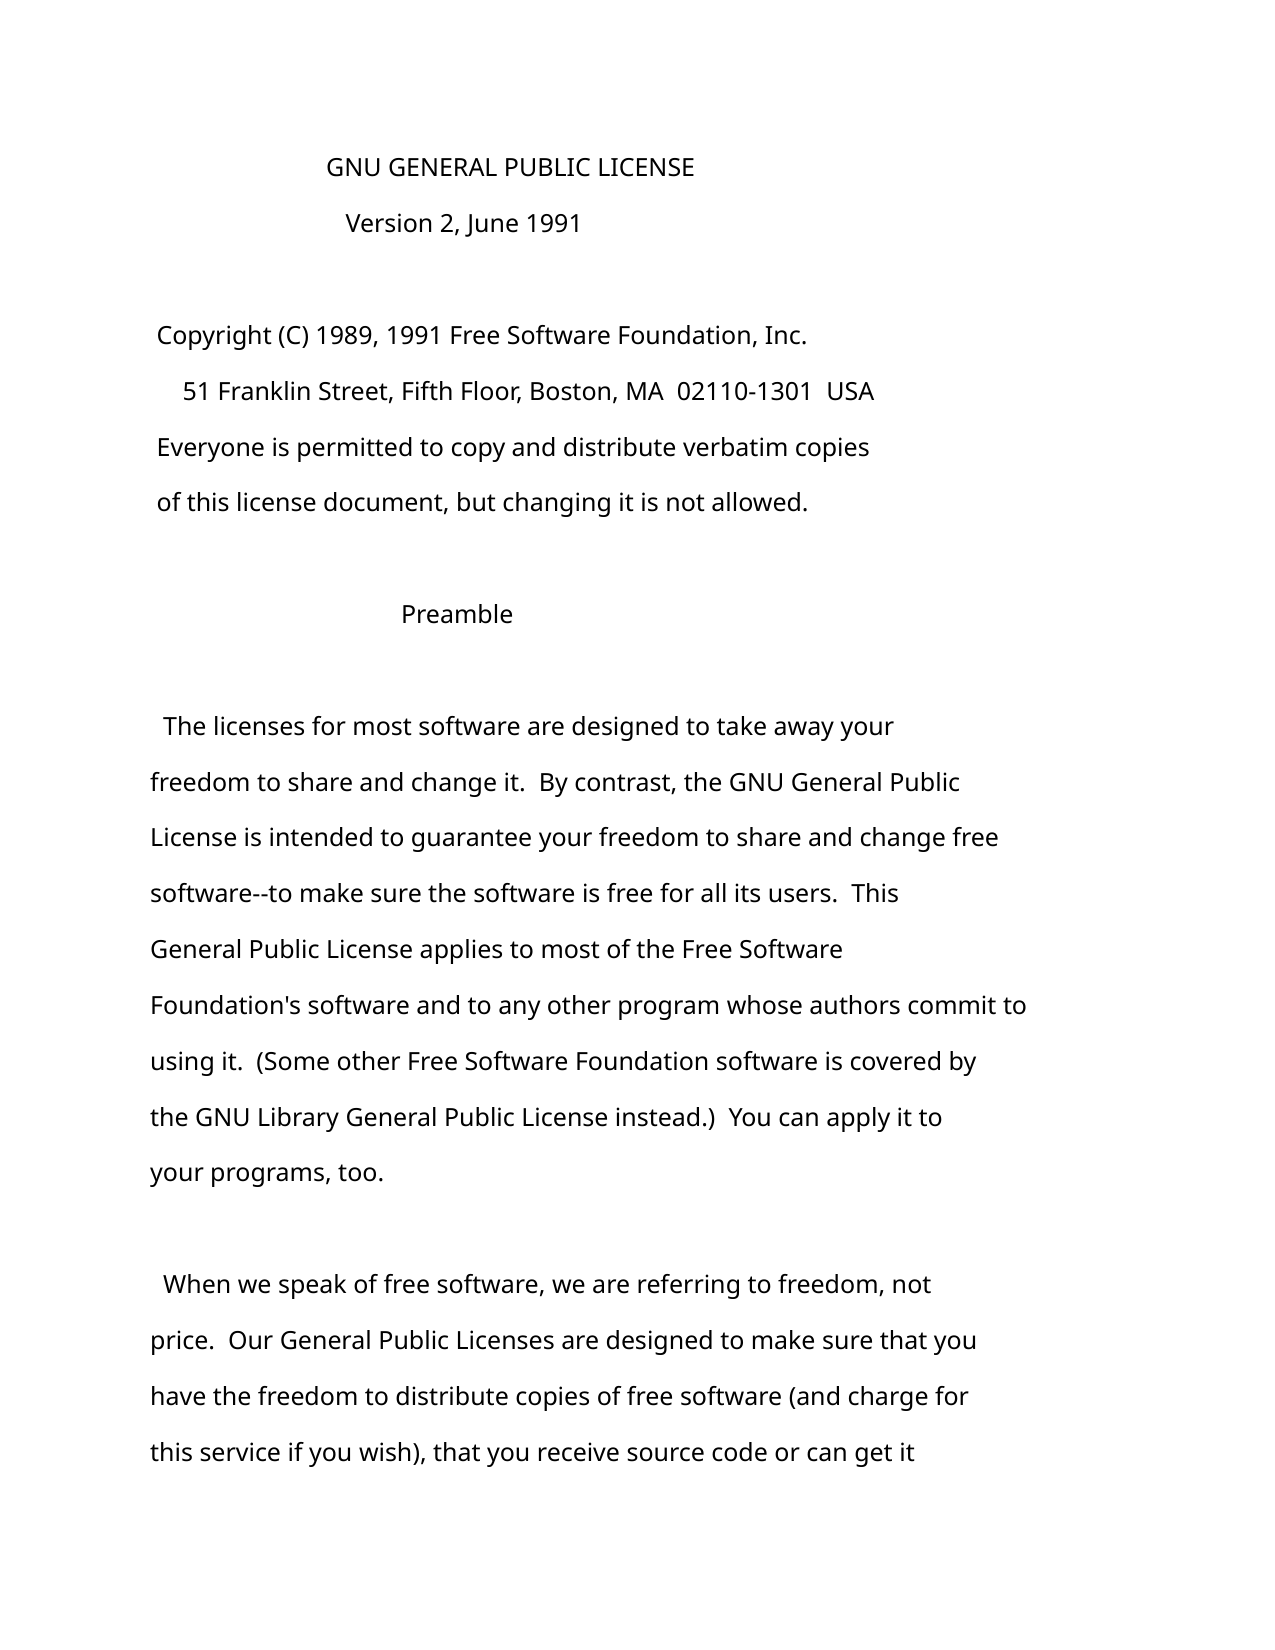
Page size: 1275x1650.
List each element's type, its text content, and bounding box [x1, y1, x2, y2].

text Version 2, June 1991 [150, 206, 1125, 240]
text The licenses for most software are designed to take away your [150, 708, 1125, 742]
text this service if you wish), that you receive source code or can get it [150, 1434, 1125, 1468]
text Preamble [150, 597, 1125, 631]
text freedom to share and change it. By contrast, the GNU General Public [150, 764, 1125, 798]
text Copyright (C) 1989, 1991 Free Software Foundation, Inc. [150, 317, 1125, 352]
text Foundation's software and to any other program whose authors commit to [150, 987, 1125, 1022]
text License is intended to guarantee your freedom to share and change free [150, 820, 1125, 854]
text have the freedom to distribute copies of free software (and charge for [150, 1378, 1125, 1412]
text Everyone is permitted to copy and distribute verbatim copies [150, 429, 1125, 463]
text When we speak of free software, we are referring to freedom, not [150, 1267, 1125, 1301]
text software--to make sure the software is free for all its users. This [150, 876, 1125, 910]
text your programs, too. [150, 1155, 1125, 1189]
text price. Our General Public Licenses are designed to make sure that you [150, 1322, 1125, 1357]
text 51 Franklin Street, Fifth Floor, Boston, MA 02110-1301 USA [150, 373, 1125, 407]
text GNU GENERAL PUBLIC LICENSE [150, 150, 1125, 184]
text the GNU Library General Public License instead.) You can apply it to [150, 1099, 1125, 1133]
text General Public License applies to most of the Free Software [150, 932, 1125, 966]
text using it. (Some other Free Software Foundation software is covered by [150, 1043, 1125, 1077]
text of this license document, but changing it is not allowed. [150, 485, 1125, 519]
